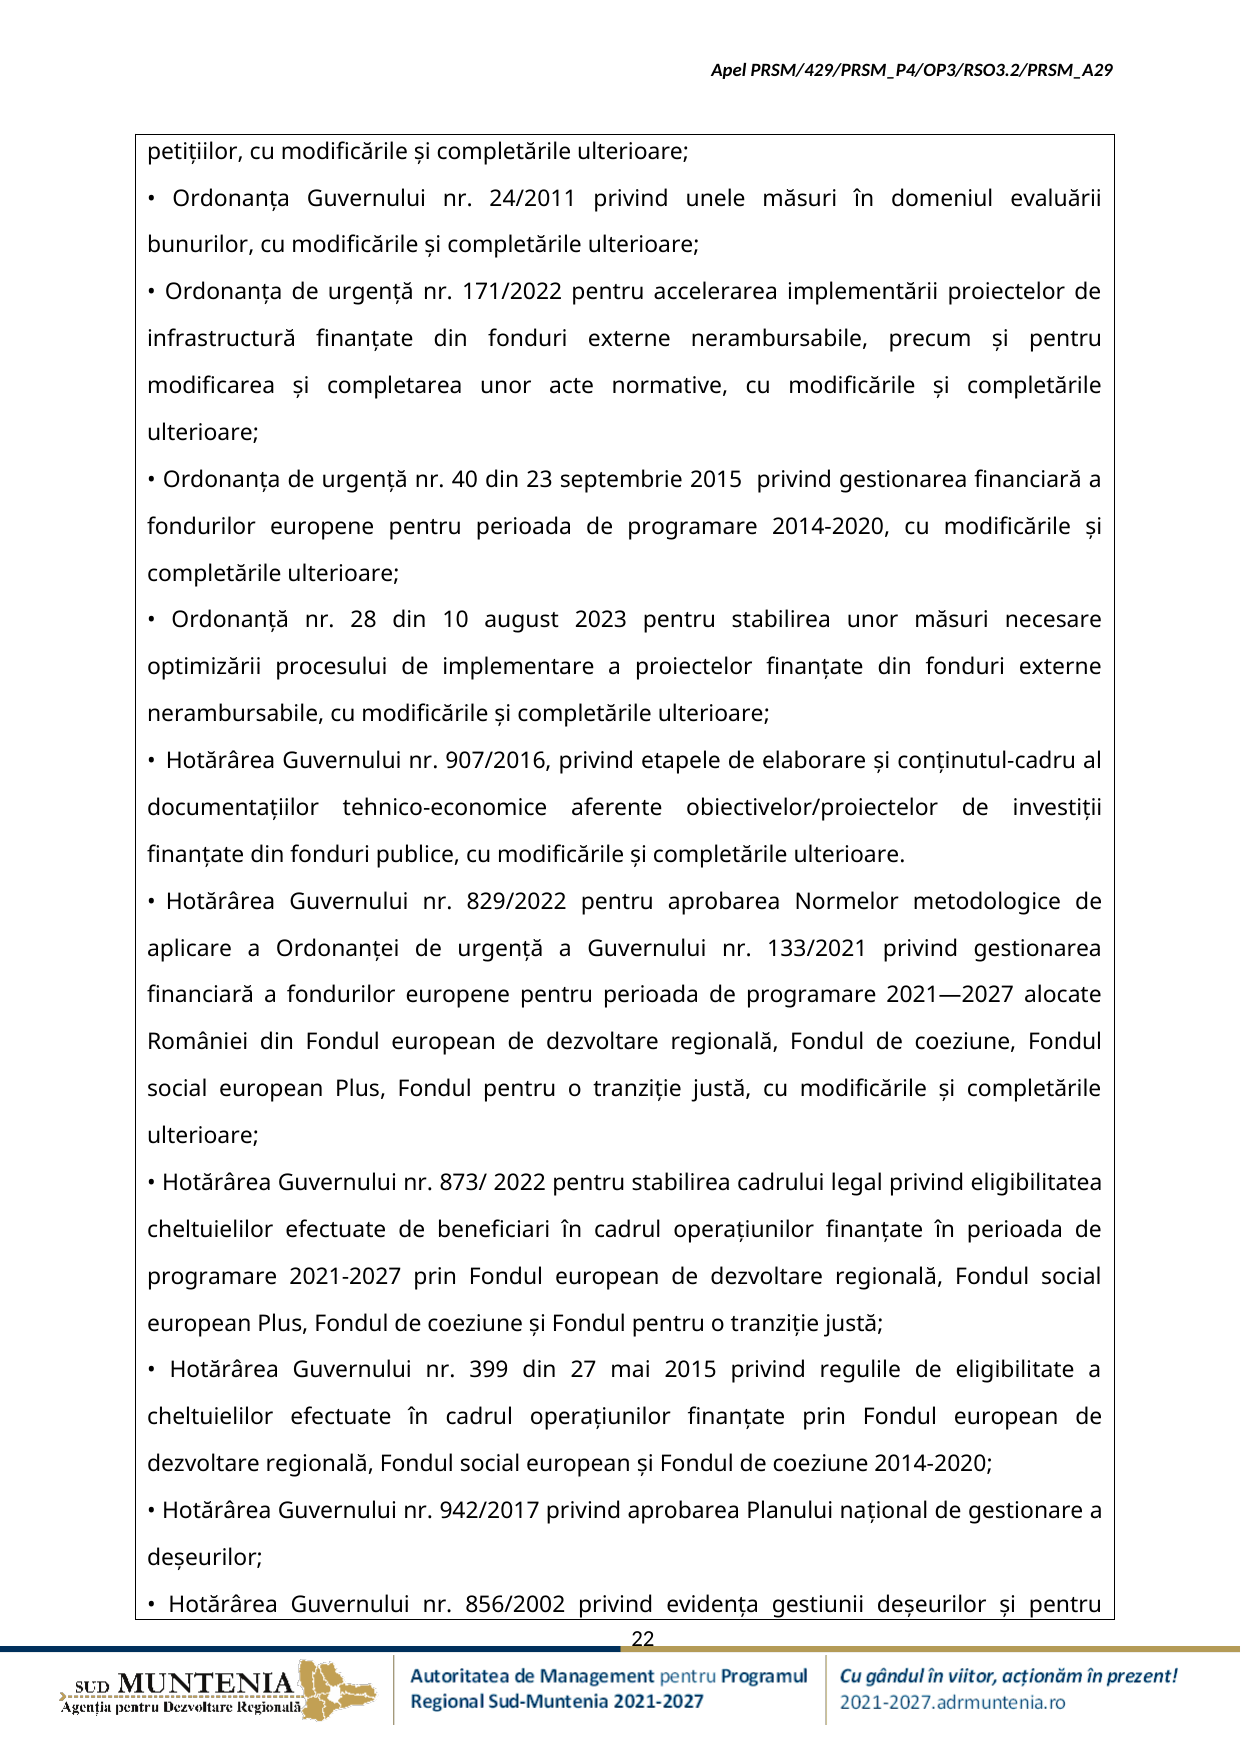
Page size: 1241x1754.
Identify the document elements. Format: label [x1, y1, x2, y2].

table_header [136, 135, 1114, 1619]
picture [0, 1646, 1241, 1726]
